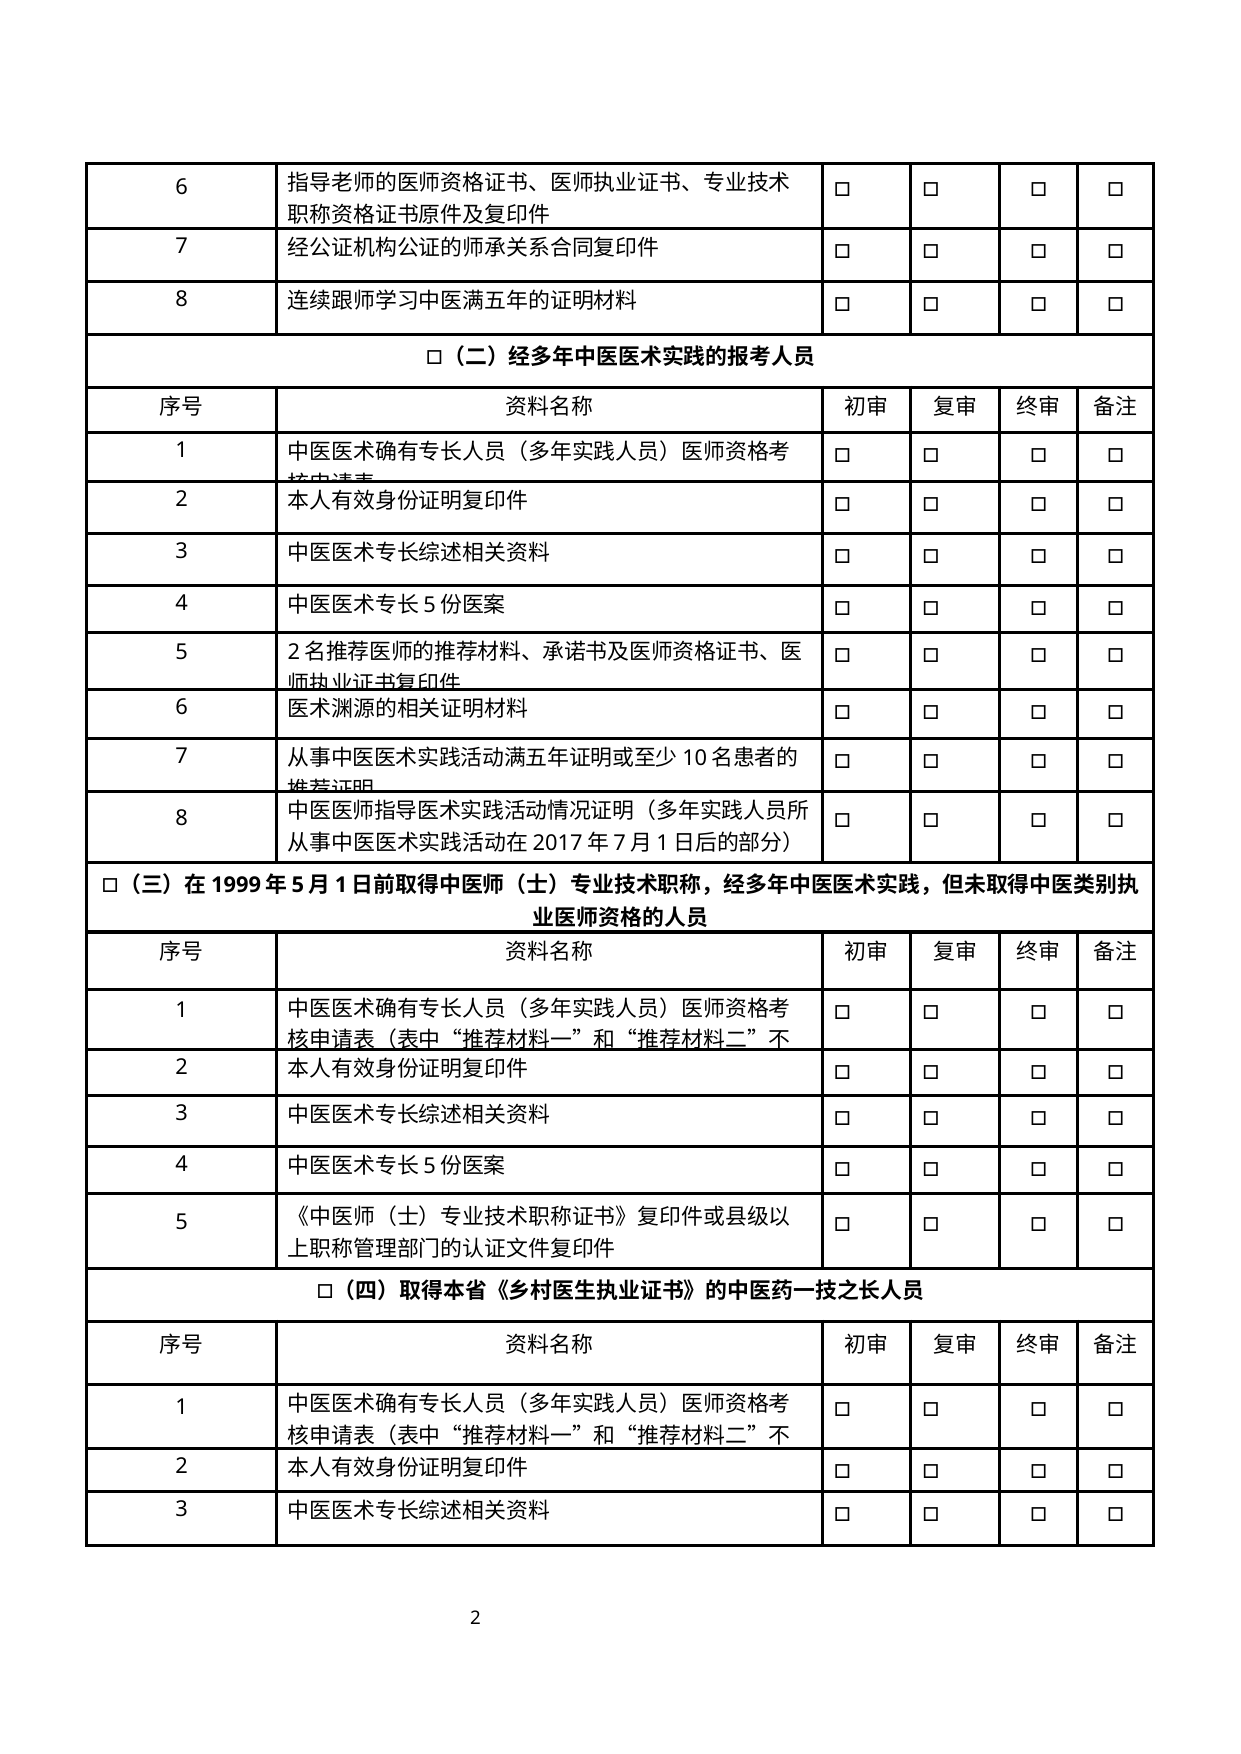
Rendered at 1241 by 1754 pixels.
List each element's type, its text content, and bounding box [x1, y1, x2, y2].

table_cell □ [1001, 691, 1076, 737]
table_cell □ [824, 793, 909, 861]
table_cell 4 [88, 1148, 275, 1192]
table_cell □ [1001, 991, 1076, 1048]
table_cell 中医医术专长综述相关资料 [278, 535, 821, 584]
table_cell 资料名称 [278, 1323, 821, 1383]
table_cell 复审 [912, 389, 998, 431]
table_cell 资料名称 [278, 389, 821, 431]
table_cell 终审 [1001, 934, 1076, 987]
table_cell 3 [88, 535, 275, 584]
table_cell □ [1079, 1450, 1152, 1490]
table_cell □ [1079, 535, 1152, 584]
table_cell □ [1079, 165, 1152, 227]
table_cell 中医医术确有专长人员（多年实践人员）医师资格考核申请表（表中“推荐材料一”和“推荐材料二”不提交） [278, 991, 821, 1048]
table_cell □ [912, 587, 998, 631]
table_cell 经公证机构公证的师承关系合同复印件 [278, 230, 821, 280]
table_cell □ [1001, 587, 1076, 631]
table_cell 本人有效身份证明复印件 [278, 1051, 821, 1093]
table_cell □ [912, 165, 998, 227]
table_cell 中医医术专长综述相关资料 [278, 1097, 821, 1144]
table_cell □ [912, 1051, 998, 1093]
table_cell □ [1001, 793, 1076, 861]
table_cell 终审 [1001, 389, 1076, 431]
table_cell □ [1001, 1097, 1076, 1144]
table_cell □ [824, 1450, 909, 1490]
table_cell 1 [88, 991, 275, 1048]
table_cell □ [1001, 1195, 1076, 1267]
table_cell □ [824, 991, 909, 1048]
table_cell 中医医术专长5份医案 [278, 587, 821, 631]
table_cell 中医医术确有专长人员（多年实践人员）医师资格考核申请表 [278, 434, 821, 480]
table_cell □ [824, 283, 909, 333]
table_cell 《中医师（士）专业技术职称证书》复印件或县级以上职称管理部门的认证文件复印件 [278, 1195, 821, 1267]
table_cell 指导老师的医师资格证书、医师执业证书、专业技术职称资格证书原件及复印件 [278, 165, 821, 227]
table_cell □ [1079, 1195, 1152, 1267]
table_cell □ [824, 535, 909, 584]
table_cell □ [1079, 1051, 1152, 1093]
table_cell 本人有效身份证明复印件 [278, 1450, 821, 1490]
table_cell □ [1079, 634, 1152, 688]
table_cell □ [1001, 1386, 1076, 1447]
table_cell 7 [88, 740, 275, 790]
table_cell □ [1079, 991, 1152, 1048]
table_cell 本人有效身份证明复印件 [278, 483, 821, 532]
table_cell □ [1001, 634, 1076, 688]
table_cell □ [1001, 1148, 1076, 1192]
table_cell □ [1079, 434, 1152, 480]
table_cell 2 [88, 1450, 275, 1490]
table_cell 中医医术确有专长人员（多年实践人员）医师资格考核申请表（表中“推荐材料一”和“推荐材料二”不提交） [278, 1386, 821, 1447]
table_cell 从事中医医术实践活动满五年证明或至少10名患者的推荐证明 [278, 740, 821, 790]
table_cell 8 [88, 283, 275, 333]
table_cell □ [824, 230, 909, 280]
table_cell □ [912, 793, 998, 861]
table_cell □ [912, 483, 998, 532]
table_cell 7 [88, 230, 275, 280]
table_cell 3 [88, 1097, 275, 1144]
table_cell 1 [88, 434, 275, 480]
table_cell □ [1079, 1386, 1152, 1447]
table_cell 连续跟师学习中医满五年的证明材料 [278, 283, 821, 333]
table_cell 初审 [824, 1323, 909, 1383]
table_cell □ [1079, 1148, 1152, 1192]
table_cell □ [912, 1493, 998, 1544]
table_cell 中医医术专长综述相关资料 [278, 1493, 821, 1544]
table_cell □ [824, 740, 909, 790]
table_cell □ [912, 1450, 998, 1490]
table_cell □ [912, 991, 998, 1048]
table_cell 备注 [1079, 389, 1152, 431]
table_cell 初审 [824, 389, 909, 431]
table_cell 中医医师指导医术实践活动情况证明（多年实践人员所从事中医医术实践活动在2017年7月1日后的部分） [278, 793, 821, 861]
table_cell □（三）在1999年5月1日前取得中医师（士）专业技术职称，经多年中医医术实践，但未取得中医类别执业医师资格的人员 [88, 864, 1152, 930]
table_cell □ [824, 1386, 909, 1447]
table_cell □（二）经多年中医医术实践的报考人员 [88, 336, 1152, 386]
table_cell □ [1079, 1097, 1152, 1144]
table_cell □ [1001, 434, 1076, 480]
table_cell □ [1079, 691, 1152, 737]
table_cell □ [1079, 230, 1152, 280]
table_cell □ [824, 434, 909, 480]
table_cell □ [912, 1097, 998, 1144]
table_cell □ [824, 165, 909, 227]
table_cell 6 [88, 165, 275, 227]
table_cell □ [824, 1148, 909, 1192]
table_cell 复审 [912, 1323, 998, 1383]
table_cell □ [912, 740, 998, 790]
table_cell □ [1001, 740, 1076, 790]
table_cell 资料名称 [278, 934, 821, 987]
table_cell □ [824, 1493, 909, 1544]
table_cell □（四）取得本省《乡村医生执业证书》的中医药一技之长人员 [88, 1270, 1152, 1319]
table_cell □ [1079, 1493, 1152, 1544]
table_cell 5 [88, 634, 275, 688]
table_cell □ [1079, 740, 1152, 790]
table_cell 5 [88, 1195, 275, 1267]
table_cell □ [1001, 1493, 1076, 1544]
table_cell 2 [88, 483, 275, 532]
table_cell □ [912, 691, 998, 737]
table_cell □ [824, 691, 909, 737]
table_cell □ [1001, 230, 1076, 280]
table_cell □ [1001, 165, 1076, 227]
table_cell 1 [88, 1386, 275, 1447]
table_cell □ [1079, 587, 1152, 631]
table_cell 初审 [824, 934, 909, 987]
table_cell □ [1001, 283, 1076, 333]
table_cell 终审 [1001, 1323, 1076, 1383]
table_cell □ [912, 283, 998, 333]
table_cell 6 [88, 691, 275, 737]
table_cell 2 [88, 1051, 275, 1093]
table_cell 序号 [88, 389, 275, 431]
table_cell □ [1079, 283, 1152, 333]
table_cell □ [1079, 793, 1152, 861]
table_cell 医术渊源的相关证明材料 [278, 691, 821, 737]
table_cell □ [1001, 1051, 1076, 1093]
table_cell □ [912, 434, 998, 480]
table_cell □ [824, 483, 909, 532]
table_cell 中医医术专长5份医案 [278, 1148, 821, 1192]
table_cell 序号 [88, 1323, 275, 1383]
table_cell □ [912, 1386, 998, 1447]
table_cell 4 [88, 587, 275, 631]
table_cell □ [1001, 535, 1076, 584]
table_cell □ [1001, 1450, 1076, 1490]
table_cell 序号 [88, 934, 275, 987]
table_cell □ [912, 1195, 998, 1267]
table_cell □ [824, 1051, 909, 1093]
table_cell 8 [88, 793, 275, 861]
table_cell □ [824, 1195, 909, 1267]
table_cell □ [1079, 483, 1152, 532]
table_cell 2名推荐医师的推荐材料、承诺书及医师资格证书、医师执业证书复印件 [278, 634, 821, 688]
table_cell □ [912, 230, 998, 280]
table_cell 3 [88, 1493, 275, 1544]
table_cell 备注 [1079, 1323, 1152, 1383]
table_cell □ [1001, 483, 1076, 532]
table_cell □ [824, 1097, 909, 1144]
table_cell □ [912, 634, 998, 688]
table_cell □ [824, 587, 909, 631]
table_cell 备注 [1079, 934, 1152, 987]
table_cell □ [824, 634, 909, 688]
table_cell □ [912, 535, 998, 584]
table_cell 复审 [912, 934, 998, 987]
table_cell □ [912, 1148, 998, 1192]
